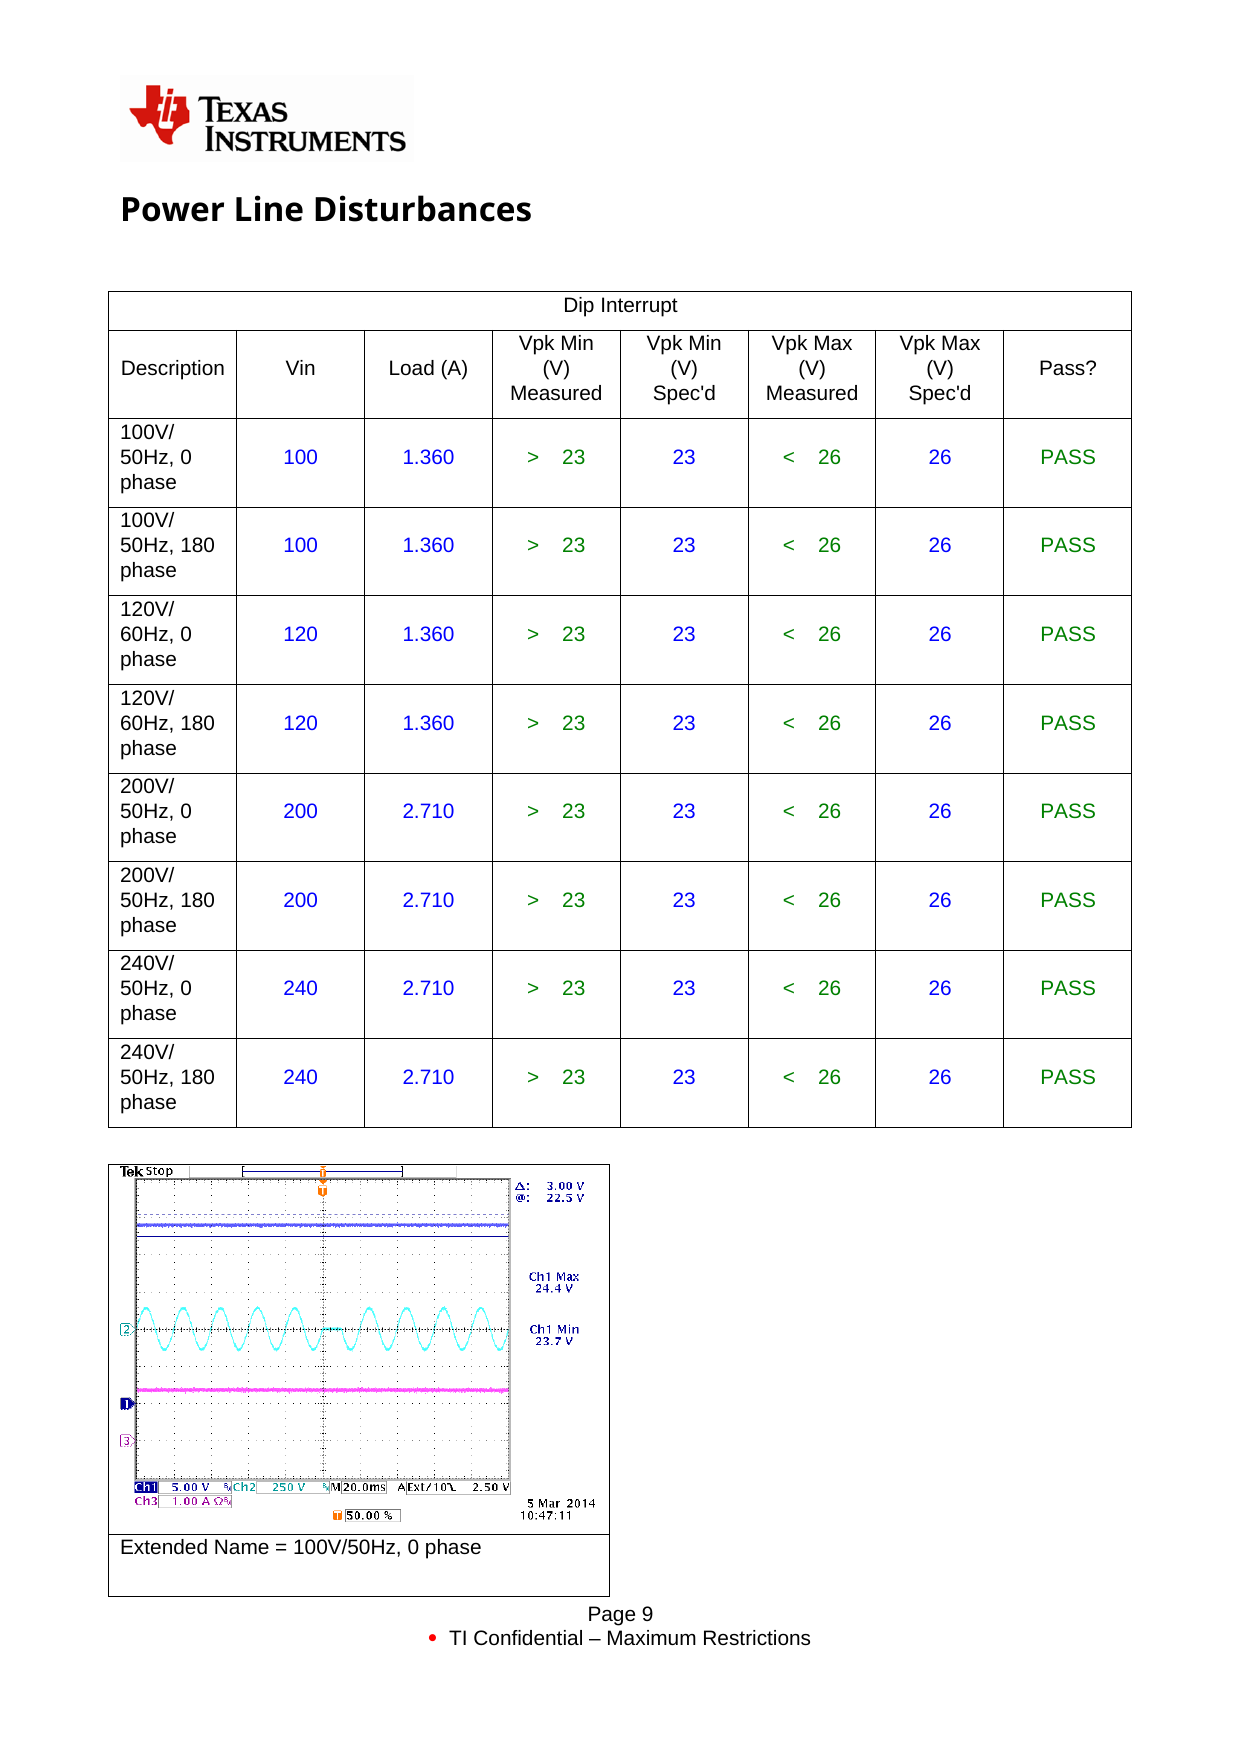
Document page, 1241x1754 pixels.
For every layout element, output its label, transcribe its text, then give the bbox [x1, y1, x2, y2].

picture [120, 1165, 596, 1522]
table_cell 200 [237, 774, 364, 861]
table_cell Load (A) [365, 331, 492, 418]
table_cell PASS [1004, 596, 1131, 684]
table_cell 23 [621, 951, 748, 1038]
table_cell < 26 [749, 419, 875, 507]
table_cell 240 [237, 951, 364, 1038]
table_cell 100 [237, 419, 364, 507]
table_cell PASS [1004, 685, 1131, 772]
table_cell 1.360 [365, 596, 492, 684]
table_cell Vpk Min (V) Spec'd [621, 331, 748, 418]
table_header Dip Interrupt [109, 292, 1131, 330]
table_cell 26 [876, 951, 1003, 1038]
table_cell 120V/60Hz, 0 phase [109, 596, 236, 684]
table_cell > 23 [493, 862, 620, 949]
table_header [109, 1165, 609, 1534]
table_cell Vin [237, 331, 364, 418]
table_cell > 23 [493, 774, 620, 861]
table_cell < 26 [749, 862, 875, 949]
table_cell 26 [876, 419, 1003, 507]
table_cell 200 [237, 862, 364, 949]
table_cell 120 [237, 596, 364, 684]
table_cell > 23 [493, 419, 620, 507]
table_cell 26 [876, 1039, 1003, 1127]
table_cell < 26 [749, 508, 875, 595]
table_cell 23 [621, 774, 748, 861]
table_cell 26 [876, 685, 1003, 772]
table_cell Pass? [1004, 331, 1131, 418]
table_cell < 26 [749, 951, 875, 1038]
table_cell 200V/50Hz, 0 phase [109, 774, 236, 861]
table_cell 240V/50Hz, 180 phase [109, 1039, 236, 1127]
table_cell Vpk Max (V) Measured [749, 331, 875, 418]
table_cell < 26 [749, 596, 875, 684]
table_cell 2.710 [365, 862, 492, 949]
table_cell 100V/50Hz, 0 phase [109, 419, 236, 507]
table_cell 26 [876, 508, 1003, 595]
table_cell 1.360 [365, 419, 492, 507]
table_cell 240 [237, 1039, 364, 1127]
text Power Line Disturbances [120, 185, 1120, 231]
table_cell 23 [621, 1039, 748, 1127]
table_cell Description [109, 331, 236, 418]
table_cell PASS [1004, 508, 1131, 595]
table_cell 100 [237, 508, 364, 595]
table_cell Vpk Min (V) Measured [493, 331, 620, 418]
table_cell 26 [876, 862, 1003, 949]
table_cell PASS [1004, 419, 1131, 507]
table_cell < 26 [749, 685, 875, 772]
table_cell 23 [621, 508, 748, 595]
table_cell 2.710 [365, 1039, 492, 1127]
table_cell 26 [876, 774, 1003, 861]
table_cell 200V/50Hz, 180 phase [109, 862, 236, 949]
table_cell 23 [621, 419, 748, 507]
table_cell Extended Name = 100V/50Hz, 0 phase [109, 1535, 609, 1596]
table_cell > 23 [493, 1039, 620, 1127]
table_cell > 23 [493, 685, 620, 772]
table_cell 1.360 [365, 508, 492, 595]
table_cell 23 [621, 862, 748, 949]
table_cell < 26 [749, 774, 875, 861]
table_cell PASS [1004, 862, 1131, 949]
table_cell PASS [1004, 774, 1131, 861]
table_cell 26 [876, 596, 1003, 684]
picture [120, 75, 414, 162]
table_cell 2.710 [365, 774, 492, 861]
table_cell 1.360 [365, 685, 492, 772]
table_cell 100V/50Hz, 180 phase [109, 508, 236, 595]
table_cell PASS [1004, 1039, 1131, 1127]
table_cell 23 [621, 685, 748, 772]
table_cell > 23 [493, 596, 620, 684]
table_cell Vpk Max (V) Spec'd [876, 331, 1003, 418]
table_cell PASS [1004, 951, 1131, 1038]
table_cell 2.710 [365, 951, 492, 1038]
table_cell < 26 [749, 1039, 875, 1127]
table_cell 120 [237, 685, 364, 772]
table_cell 240V/50Hz, 0 phase [109, 951, 236, 1038]
table_cell > 23 [493, 508, 620, 595]
table_cell > 23 [493, 951, 620, 1038]
table_cell 23 [621, 596, 748, 684]
table_cell 120V/60Hz, 180 phase [109, 685, 236, 772]
